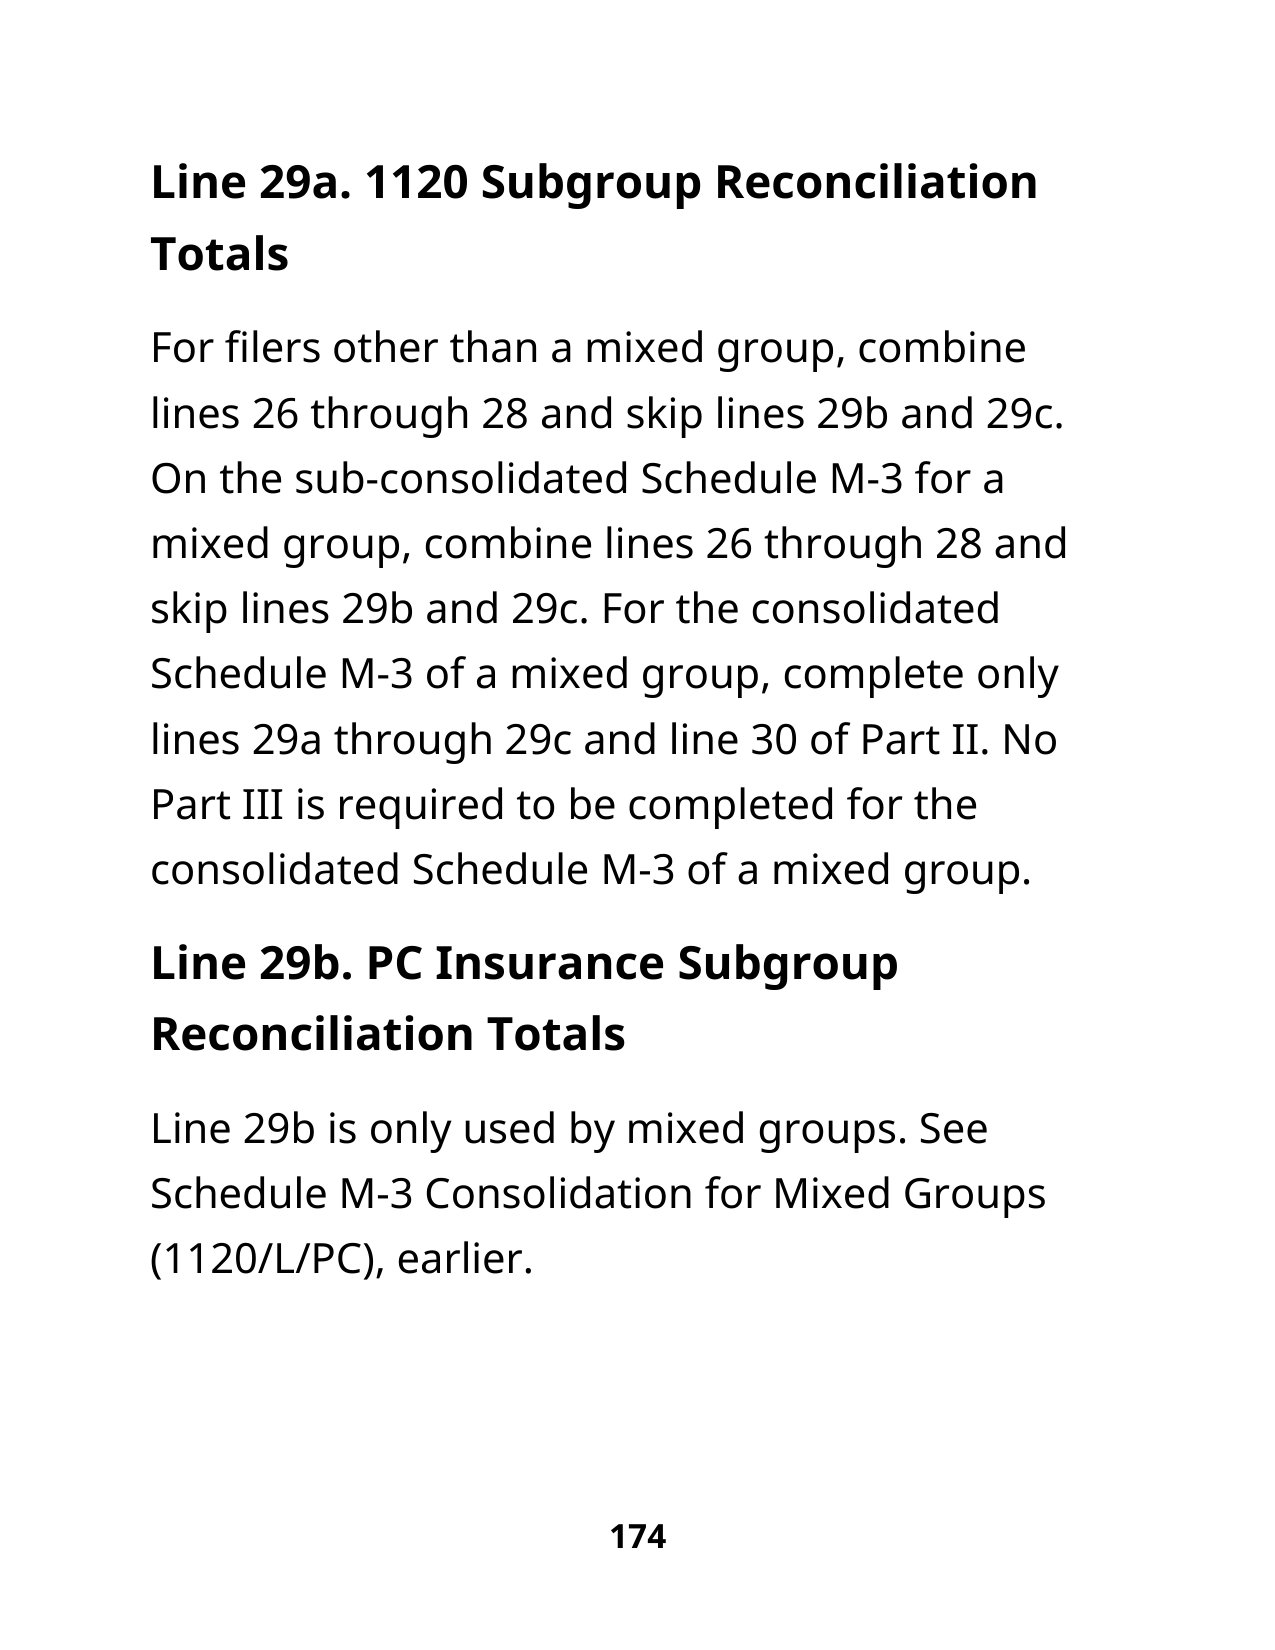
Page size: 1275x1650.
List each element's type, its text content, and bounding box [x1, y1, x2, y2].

subtitle Line 29b. PC Insurance Subgroup Reconciliation Totals [150, 930, 1125, 1064]
text Line 29b is only used by mixed groups. See Schedule M-3 Consolidation for Mixed Groups (1120/L/PC), earlier. [150, 1098, 1125, 1286]
subtitle Line 29a. 1120 Subgroup Reconciliation Totals [150, 150, 1125, 284]
text For filers other than a mixed group, combine lines 26 through 28 and skip lines 29b and 29c. On the sub-consolidated Schedule M-3 for a mixed group, combine lines 26 through 28 and skip lines 29b and 29c. For the consolidated Schedule M-3 of a mixed group, complete only lines 29a through 29c and line 30 of Part II. No Part III is required to be completed for the consolidated Schedule M-3 of a mixed group. [150, 318, 1125, 897]
